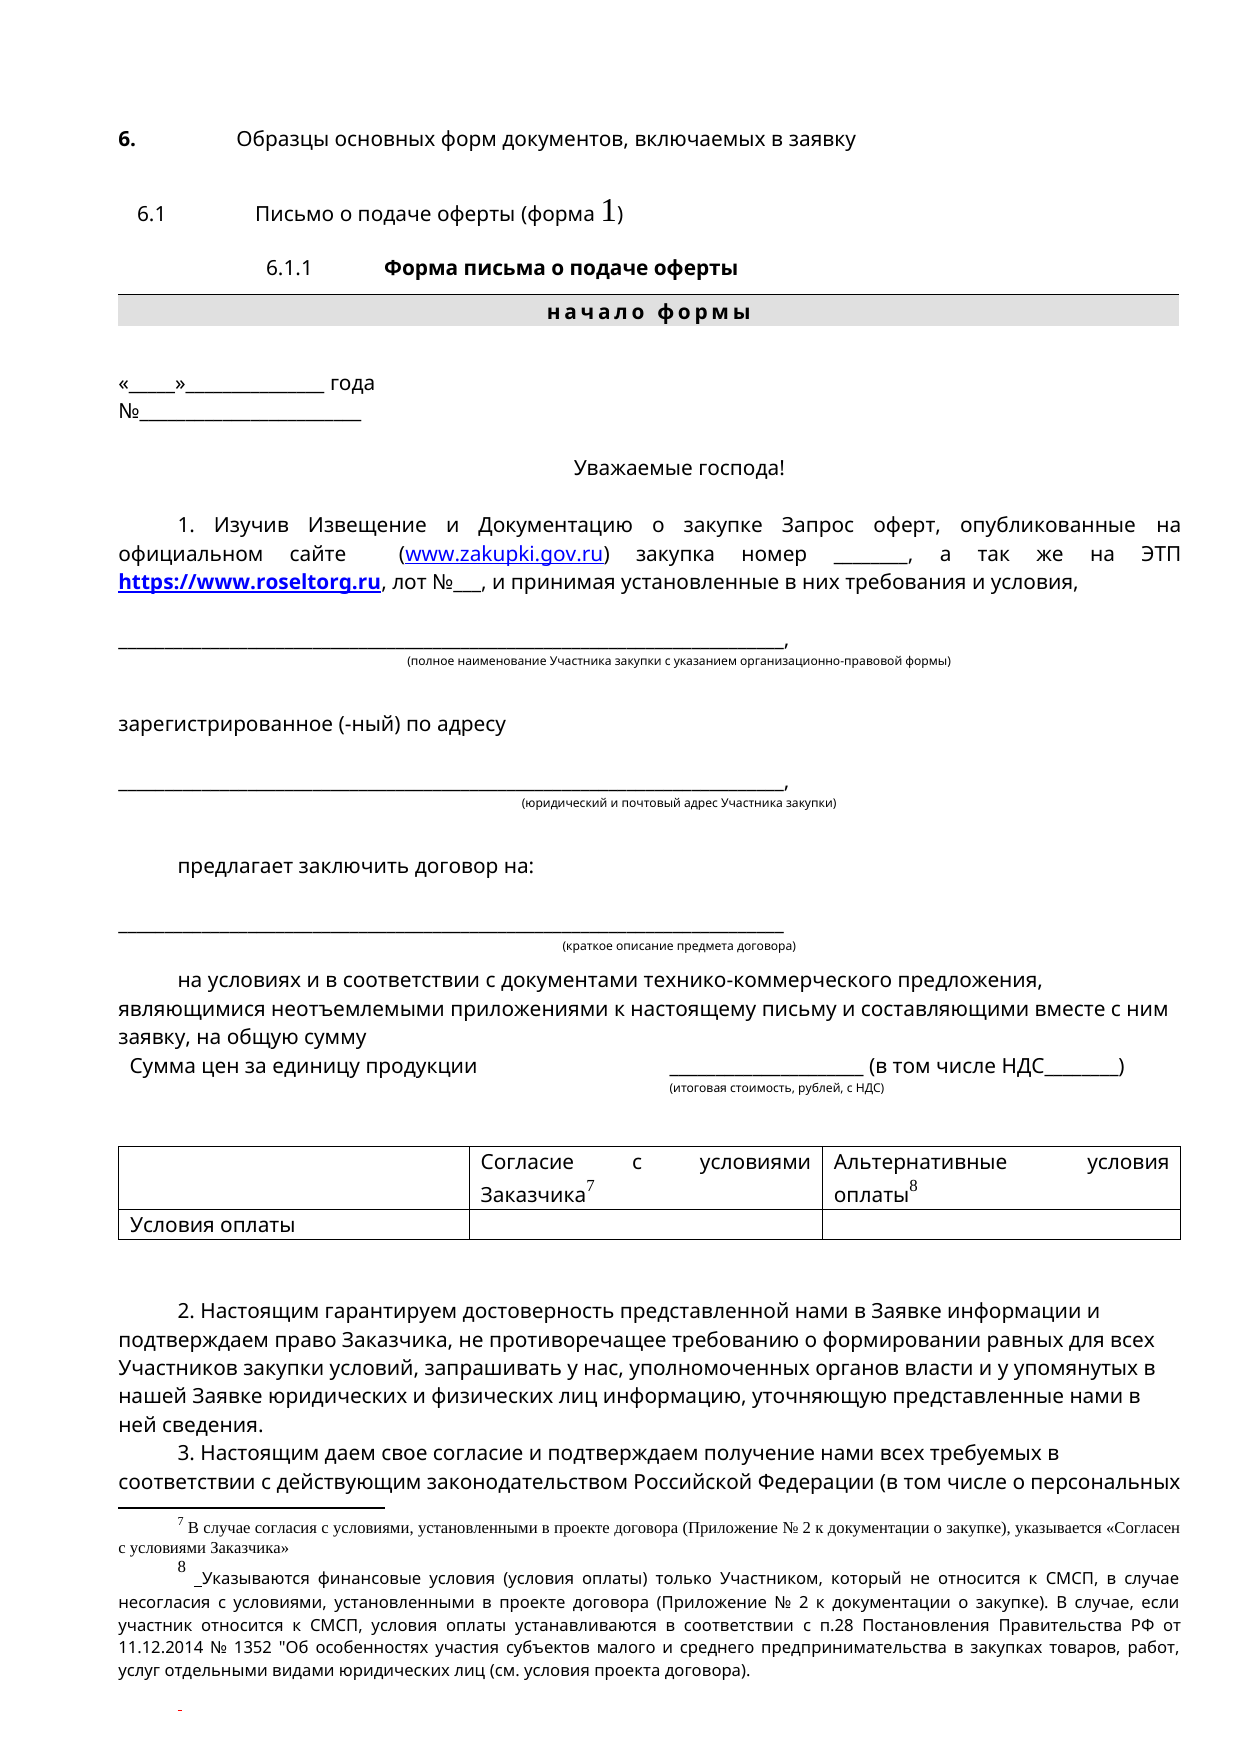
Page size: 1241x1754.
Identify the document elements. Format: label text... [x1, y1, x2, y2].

text на условиях и в соответствии с документами технико-коммерческого предложения, являющимися неотъемлемыми приложениями к настоящему письму и составляющими вместе с ним заявку, на общую сумму [118, 965, 1181, 1051]
text начало формы [118, 295, 1179, 326]
subtitle Письмо о подаче оферты (форма 1) [137, 190, 1181, 228]
text 2. Настоящим гарантируем достоверность представленной нами в Заявке информации и подтверждаем право Заказчика, не противоречащее требованию о формировании равных для всех Участников закупки условий, запрашивать у нас, уполномоченных органов власти и у упомянутых в нашей Заявке юридических и физических лиц информацию, уточняющую представленные нами в ней сведения. [118, 1296, 1181, 1438]
text предлагает заключить договор на: [118, 852, 1181, 880]
text зарегистрированное (-ный) по адресу [118, 709, 1181, 738]
text ________________________________________________________________________, [118, 766, 1181, 795]
text №________________________ [118, 397, 635, 425]
text «_____»_______________ года [118, 368, 635, 397]
table_header _____________________ (в том числе НДС________) (итоговая стоимость, рублей, с НДС) [658, 1051, 1198, 1117]
text Уважаемые господа! [118, 453, 1181, 482]
table_cell [823, 1210, 1180, 1238]
text (юридический и почтовый адрес Участника закупки) [118, 795, 1181, 823]
table_header Согласие с условиями Заказчика [470, 1147, 822, 1209]
table_cell Условия оплаты [119, 1210, 469, 1238]
text ________________________________________________________________________ [118, 908, 1181, 937]
subtitle Образцы основных форм документов, включаемых в заявку [118, 124, 1181, 152]
table_header [119, 1147, 469, 1209]
text (полное наименование Участника закупки с указанием организационно-правовой формы) [118, 653, 1181, 681]
table_header Сумма цен за единицу продукции [118, 1051, 658, 1117]
text 1. Изучив Извещение и Документацию о закупке Запрос оферт, опубликованные на официальном сайте (www.zakupki.gov.ru) закупка номер ________, а так же на ЭТП https://www.roseltorg.ru, лот №___, и принимая установленные в них требования и условия, [118, 510, 1181, 596]
table_cell [470, 1210, 822, 1238]
table_header Альтернативные условия оплаты [823, 1147, 1180, 1209]
text (краткое описание предмета договора) [118, 937, 1181, 965]
list Форма письма о подаче оферты [266, 253, 1181, 282]
text ________________________________________________________________________, [118, 624, 1181, 653]
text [118, 1438, 1181, 1495]
